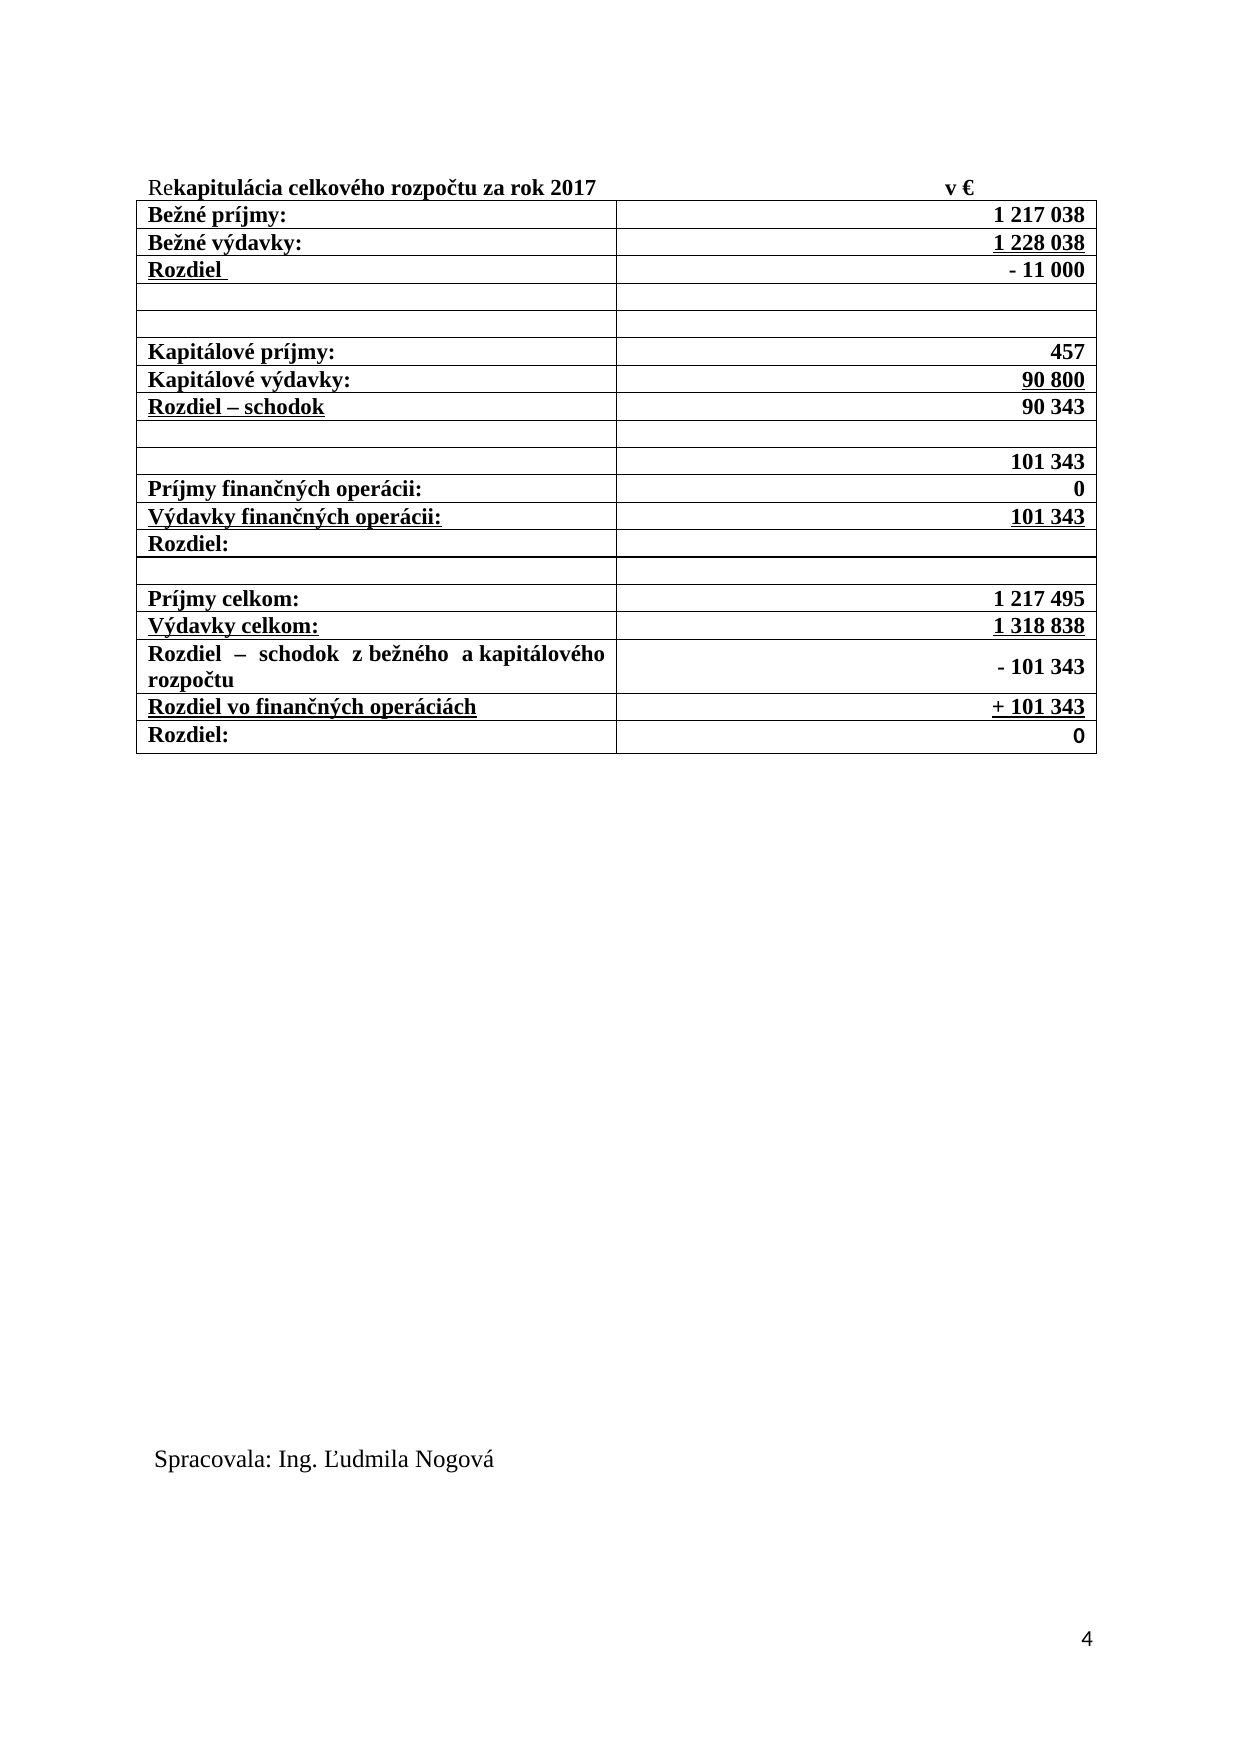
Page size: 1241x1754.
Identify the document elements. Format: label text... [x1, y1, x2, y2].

table_cell Rozdiel vo finančných operáciách [137, 694, 616, 720]
table_cell 101 343 [617, 503, 1096, 529]
table_cell 0 [617, 475, 1096, 502]
table_cell Rozdiel: [137, 721, 616, 753]
table_cell 0 [617, 721, 1096, 753]
table_cell [137, 311, 616, 337]
table_cell Bežné výdavky: [137, 229, 616, 255]
table_cell - 101 343 [617, 640, 1096, 692]
table_cell Výdavky finančných operácii: [137, 503, 616, 529]
table_cell Kapitálové výdavky: [137, 366, 616, 392]
table_cell 1 228 038 [617, 229, 1096, 255]
table_cell Rozdiel – schodok [137, 393, 616, 419]
text Rekapitulácia celkového rozpočtu za rok 2017 v € [148, 174, 1093, 200]
table_cell [617, 284, 1096, 310]
table_cell 457 [617, 338, 1096, 365]
table_cell [137, 284, 616, 310]
table_cell 90 343 [617, 393, 1096, 419]
table_cell [617, 311, 1096, 337]
text Spracovala: Ing. Ľudmila Nogová [148, 1444, 1093, 1472]
table_cell Výdavky celkom: [137, 612, 616, 639]
table_cell Príjmy finančných operácii: [137, 475, 616, 502]
table_cell 101 343 [617, 448, 1096, 474]
table_cell 1 318 838 [617, 612, 1096, 639]
table_cell [617, 558, 1096, 584]
table_cell Kapitálové príjmy: [137, 338, 616, 365]
table_cell 1 217 495 [617, 585, 1096, 611]
table_cell Príjmy celkom: [137, 585, 616, 611]
table_cell + 101 343 [617, 694, 1096, 720]
table_cell 90 800 [617, 366, 1096, 392]
table_cell [137, 558, 616, 584]
table_header 1 217 038 [617, 201, 1096, 228]
table_cell [137, 448, 616, 474]
table_cell - 11 000 [617, 256, 1096, 282]
table_cell [617, 421, 1096, 447]
table_cell [617, 530, 1096, 556]
table_cell Rozdiel: [137, 530, 616, 556]
table_cell [137, 421, 616, 447]
table_cell Rozdiel [137, 256, 616, 282]
table_header Bežné príjmy: [137, 201, 616, 228]
table_cell Rozdiel – schodok z bežného a kapitálového rozpočtu [137, 640, 616, 692]
